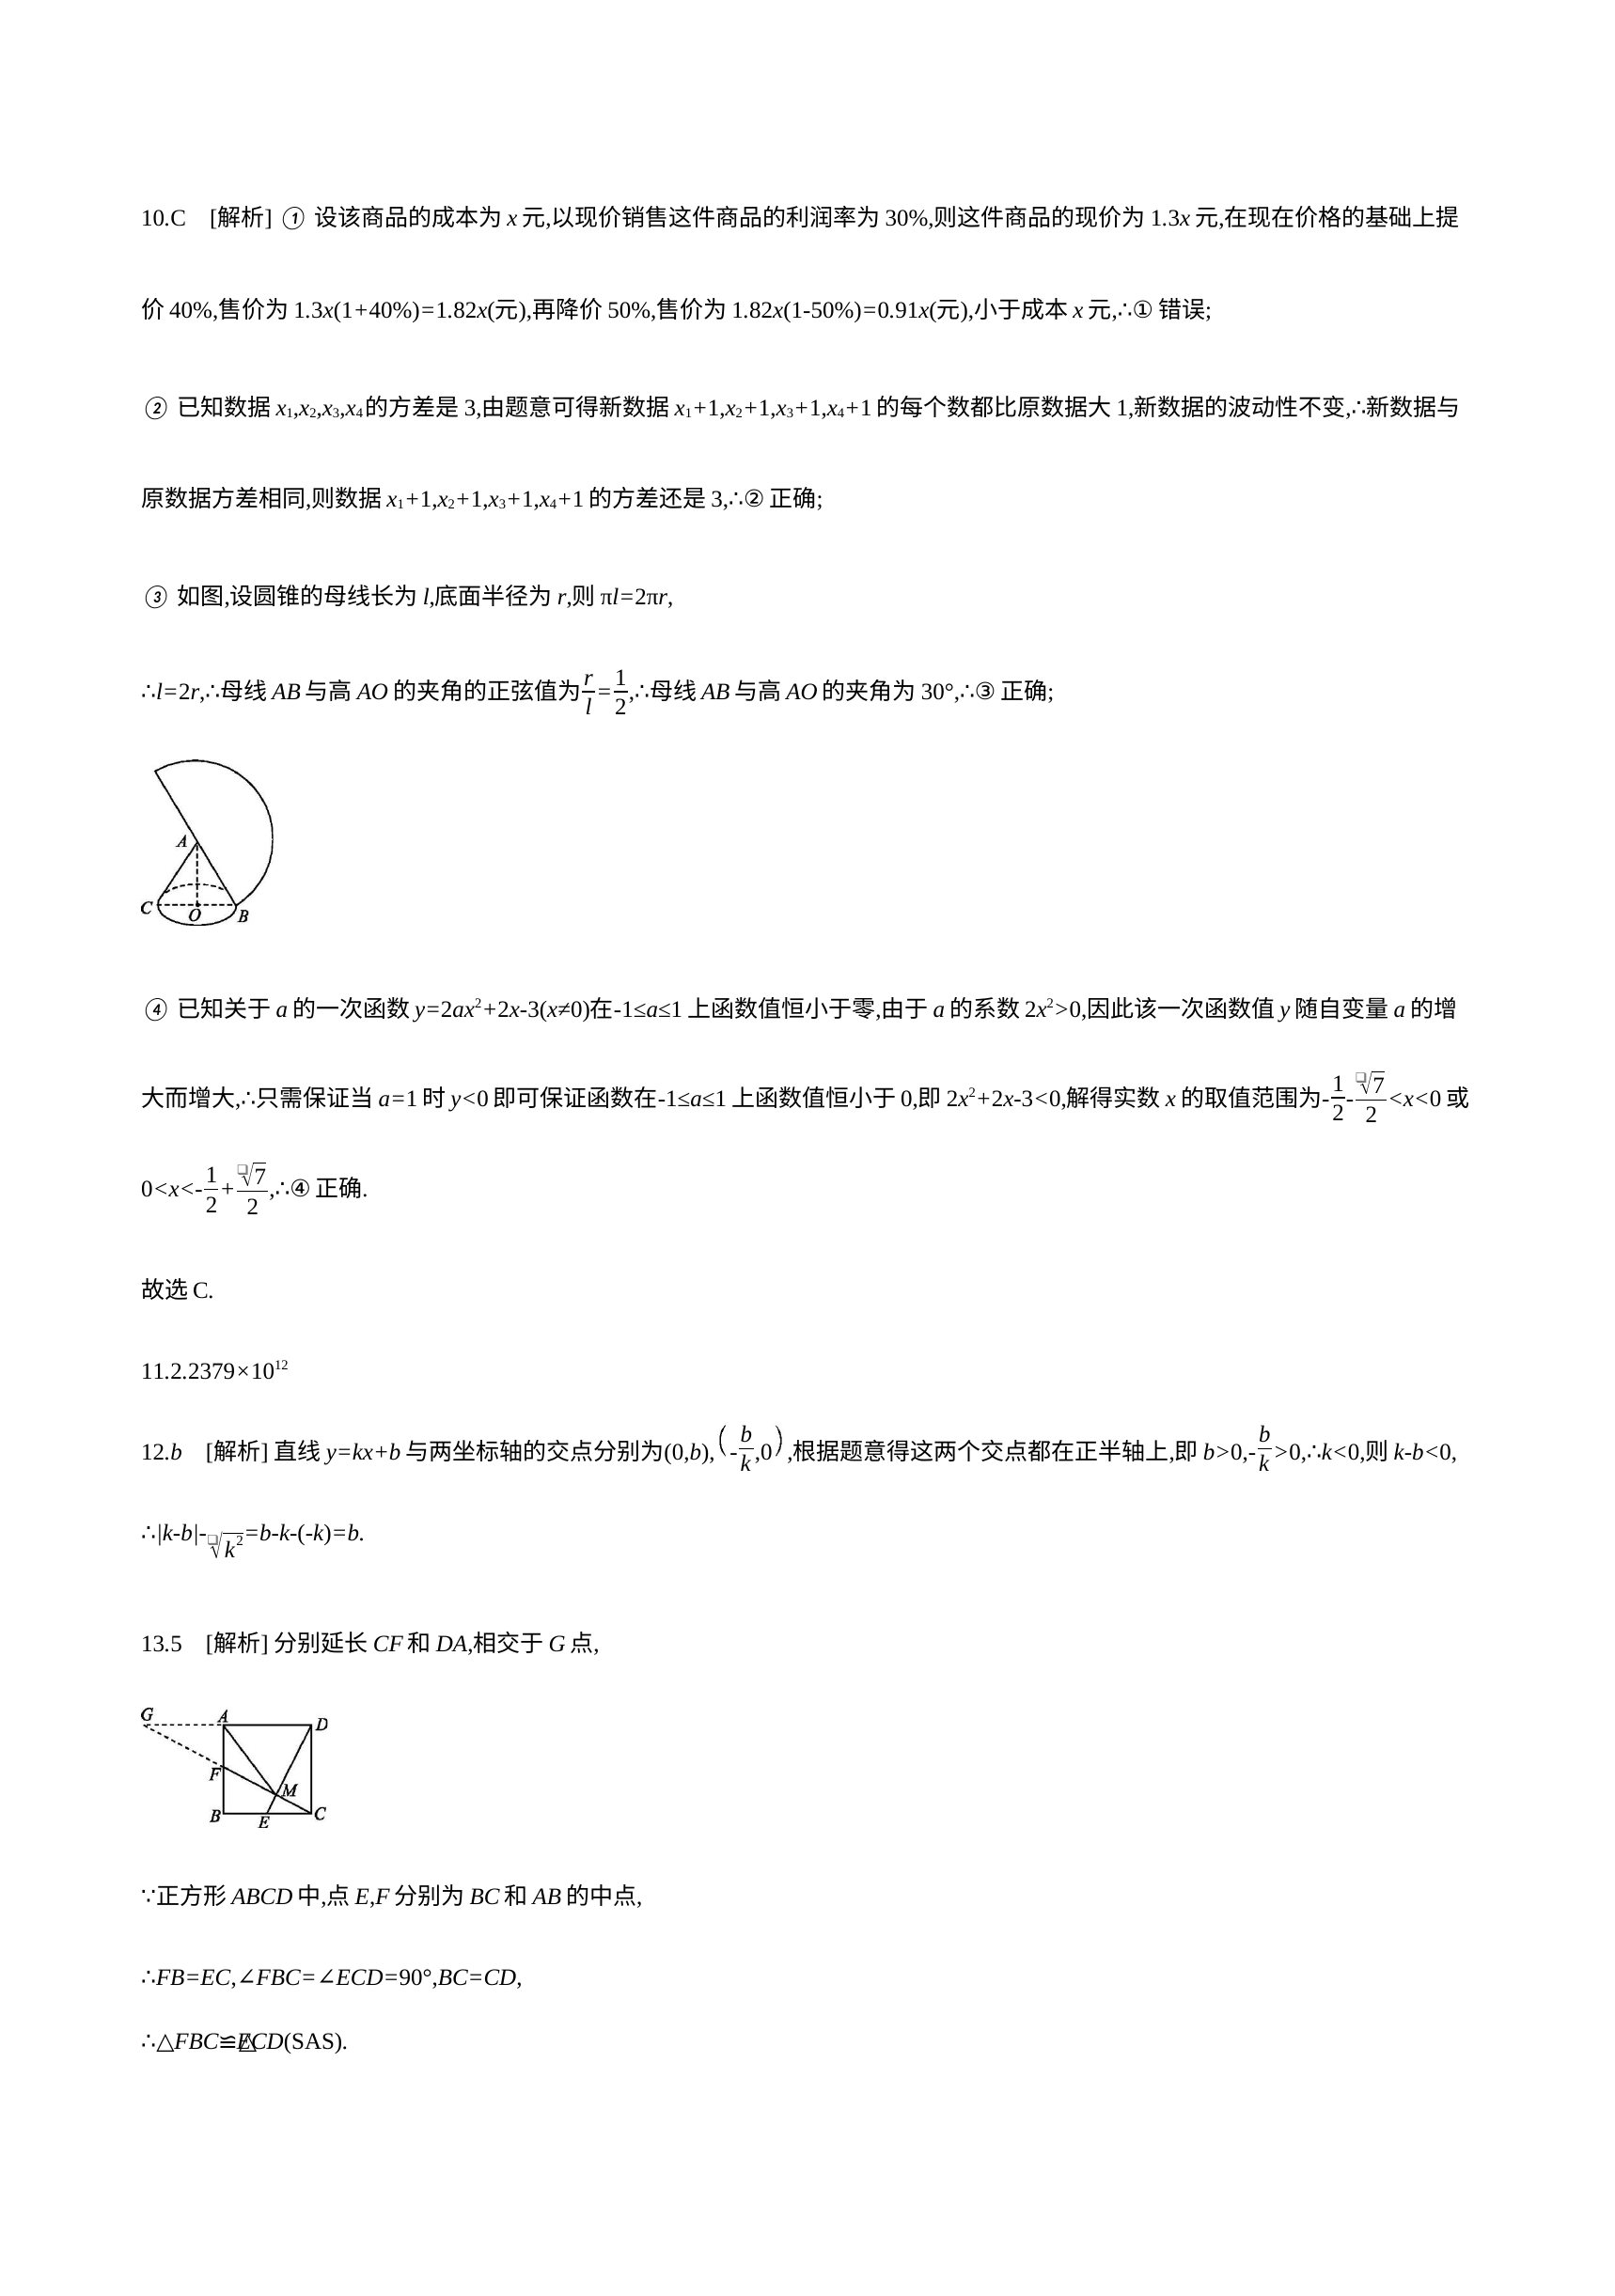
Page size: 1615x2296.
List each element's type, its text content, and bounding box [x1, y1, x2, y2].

picture [141, 759, 274, 926]
text 10.C [解析] ①设该商品的成本为x元,以现价销售这件商品的利润率为30%,则这件商品的现价为1.3x元,在现在价格的基础上提价40%,售价为1.3x(1+40%)=1.82x(元),再降价50%,售价为1.82x(1-50%)=0.91x(元),小于成本x元,∴①错误; [141, 185, 1474, 338]
text 故选C. [141, 1257, 1474, 1319]
picture [141, 1708, 328, 1828]
text 13.5 [解析] 分别延长CF和DA,相交于G点, [141, 1611, 1474, 1672]
picture [772, 1418, 787, 1460]
text 11.2.2379×1012 [141, 1355, 1474, 1385]
text ∴l=2r,∴母线AB与高AO的夹角的正弦值为=,∴母线AB与高AO的夹角为30°,∴③正确; [141, 662, 1474, 723]
text ∵正方形ABCD中,点E,F分别为BC和AB的中点, [141, 1864, 1474, 1925]
text 12.b [解析] 直线y=kx+b与两坐标轴的交点分别为(0,b),-,0,根据题意得这两个交点都在正半轴上,即b>0,->0,∴k<0,则k-b<0, [141, 1418, 1474, 1479]
text ②已知数据x1,x2,x3,x4的方差是3,由题意可得新数据x1+1,x2+1,x3+1,x4+1的每个数都比原数据大1,新数据的波动性不变,∴新数据与原数据方差相同,则数据x1+1,x2+1,x3+1,x4+1的方差还是3,∴②正确; [141, 375, 1474, 527]
text ∴|k-b|-=b-k-(-k)=b. [141, 1516, 1474, 1577]
text ∴FB=EC,∠FBC=∠ECD=90°,BC=CD, [141, 1961, 1474, 1992]
text ③如图,设圆锥的母线长为l,底面半径为r,则πl=2πr, [141, 564, 1474, 625]
text ∴△FBC≌△ECD(SAS). [141, 2025, 1474, 2055]
text ④已知关于a的一次函数y=2ax2+2x-3(x≠0)在-1≤a≤1上函数值恒小于零,由于a的系数2x2>0,因此该一次函数值y随自变量a的增大而增大,∴只需保证当a=1时y<0即可保证函数在-1≤a≤1上函数值恒小于0,即2x2+2x-3<0,解得实数x的取值范围为--<x<0或0<x<-+,∴④正确. [141, 976, 1474, 1221]
picture [714, 1418, 730, 1460]
